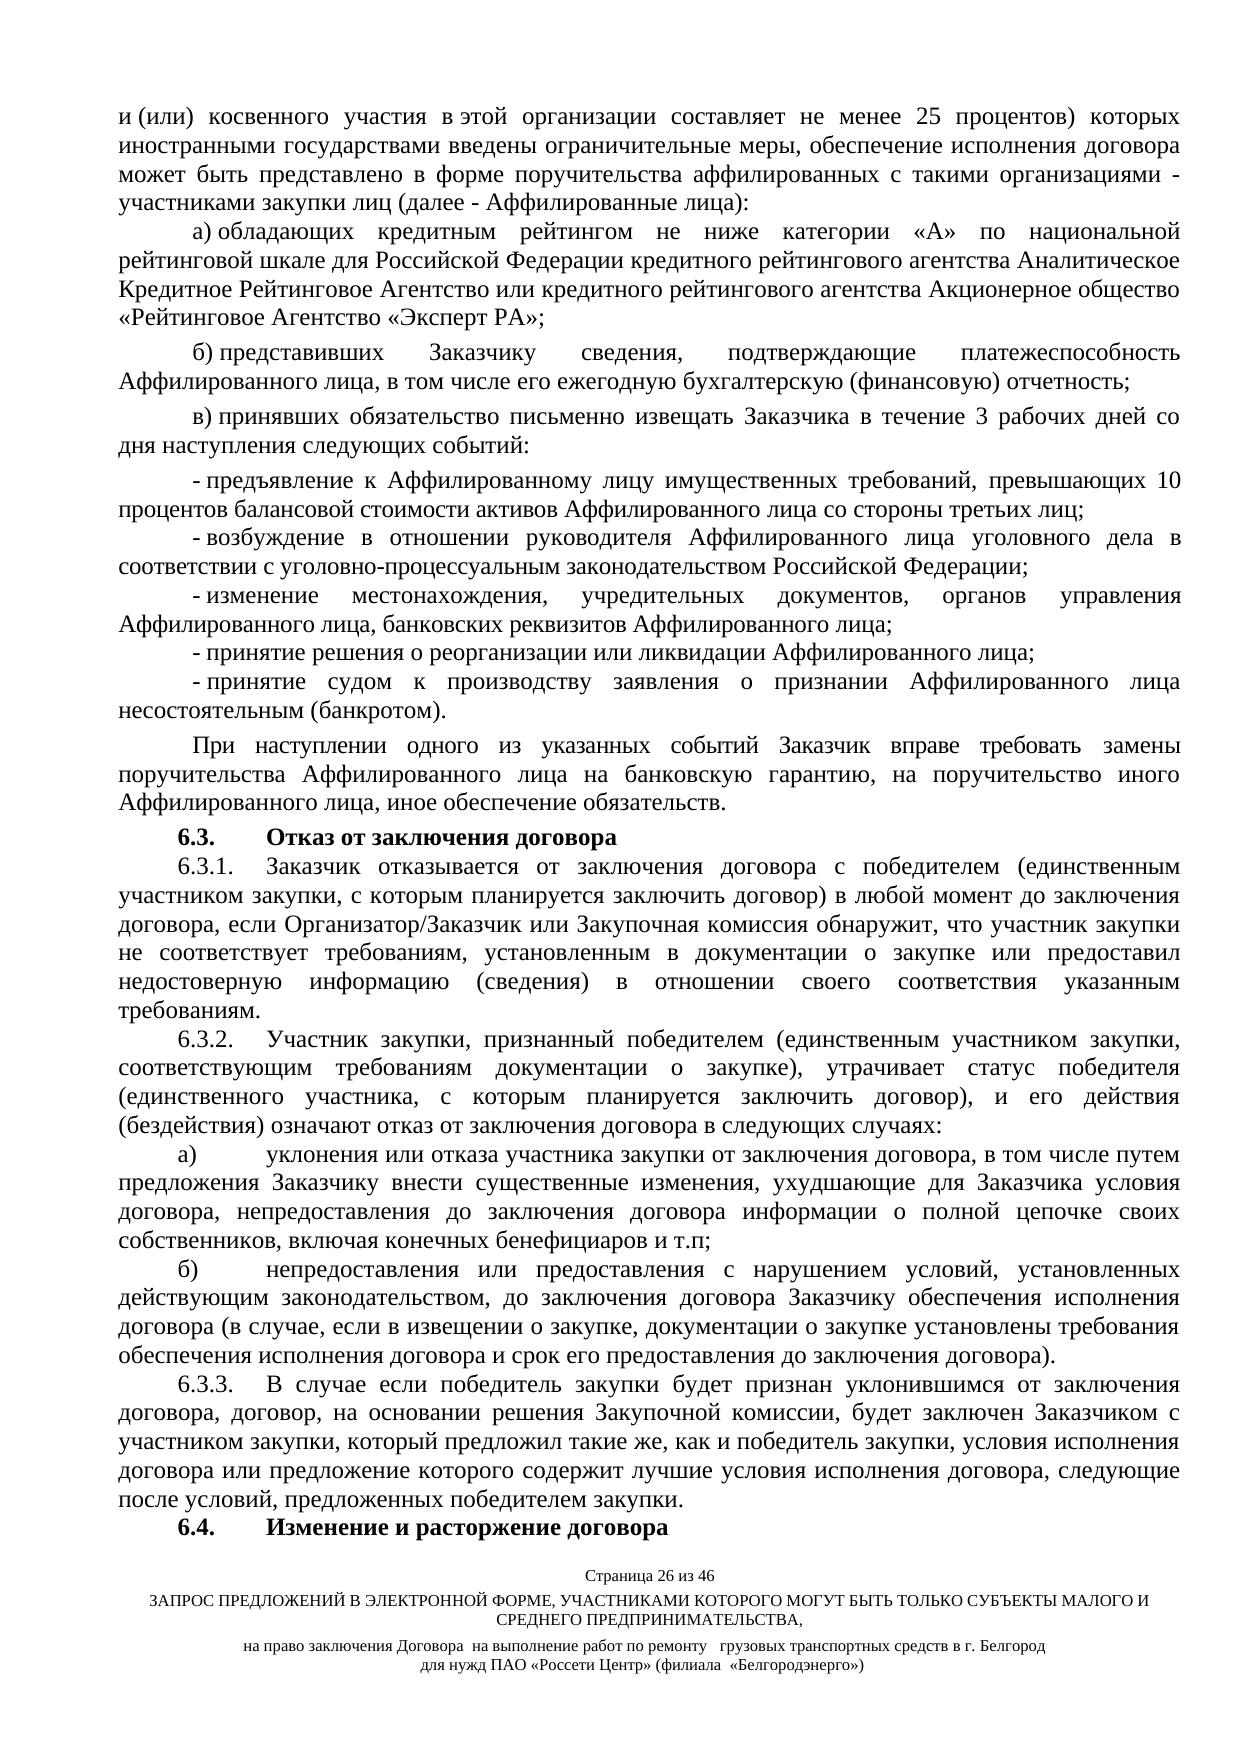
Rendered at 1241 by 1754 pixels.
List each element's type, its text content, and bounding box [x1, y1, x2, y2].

list принятие решения о реорганизации или ликвидации Аффилированного лица; [118, 637, 1181, 666]
subtitle Изменение и расторжение договора [118, 1512, 1181, 1541]
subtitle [118, 101, 1181, 216]
list предъявление к Аффилированному лицу имущественных требований, превышающих 10 процентов балансовой стоимости активов Аффилированного лица со стороны третьих лиц; [118, 465, 1181, 522]
list изменение местонахождения, учредительных документов, органов управления Аффилированного лица, банковских реквизитов Аффилированного лица; [118, 580, 1181, 637]
subtitle Отказ от заключения договора [118, 822, 1181, 851]
text а) обладающих кредитным рейтингом не ниже категории «А» по национальной рейтинговой шкале для Российской Федерации кредитного рейтингового агентства Аналитическое Кредитное Рейтинговое Агентство или кредитного рейтингового агентства Акционерное общество «Рейтинговое Агентство «Эксперт РА»; [118, 216, 1181, 331]
list уклонения или отказа участника закупки от заключения договора, в том числе путем предложения Заказчику внести существенные изменения, ухудшающие для Заказчика условия договора, непредоставления до заключения договора информации о полной цепочке своих собственников, включая конечных бенефициаров и т.п; [118, 1139, 1181, 1254]
subtitle В случае если победитель закупки будет признан уклонившимся от заключения договора, договор, на основании решения Закупочной комиссии, будет заключен Заказчиком с участником закупки, который предложил такие же, как и победитель закупки, условия исполнения договора или предложение которого содержит лучшие условия исполнения договора, следующие после условий, предложенных победителем закупки. [118, 1369, 1181, 1512]
subtitle Заказчик отказывается от заключения договора с победителем (единственным участником закупки, с которым планируется заключить договор) в любой момент до заключения договора, если Организатор/Заказчик или Закупочная комиссия обнаружит, что участник закупки не соответствует требованиям, установленным в документации о закупке или предоставил недостоверную информацию (сведения) в отношении своего соответствия указанным требованиям. [118, 851, 1181, 1024]
text в) принявших обязательство письменно извещать Заказчика в течение 3 рабочих дней со дня наступления следующих событий: [118, 401, 1181, 459]
text - принятие судом к производству заявления о признании Аффилированного лица несостоятельным (банкротом). [118, 666, 1181, 724]
text б) представивших Заказчику сведения, подтверждающие платежеспособность Аффилированного лица, в том числе его ежегодную бухгалтерскую (финансовую) отчетность; [118, 337, 1181, 395]
subtitle Участник закупки, признанный победителем (единственным участником закупки, соответствующим требованиям документации о закупке), утрачивает статус победителя (единственного участника, с которым планируется заключить договор), и его действия (бездействия) означают отказ от заключения договора в следующих случаях: [118, 1024, 1181, 1139]
text При наступлении одного из указанных событий Заказчик вправе требовать замены поручительства Аффилированного лица на банковскую гарантию, на поручительство иного Аффилированного лица, иное обеспечение обязательств. [118, 730, 1181, 816]
list непредоставления или предоставления с нарушением условий, установленных действующим законодательством, до заключения договора Заказчику обеспечения исполнения договора (в случае, если в извещении о закупке, документации о закупке установлены требования обеспечения исполнения договора и срок его предоставления до заключения договора). [118, 1254, 1181, 1369]
list возбуждение в отношении руководителя Аффилированного лица уголовного дела в соответствии с уголовно-процессуальным законодательством Российской Федерации; [118, 522, 1181, 580]
